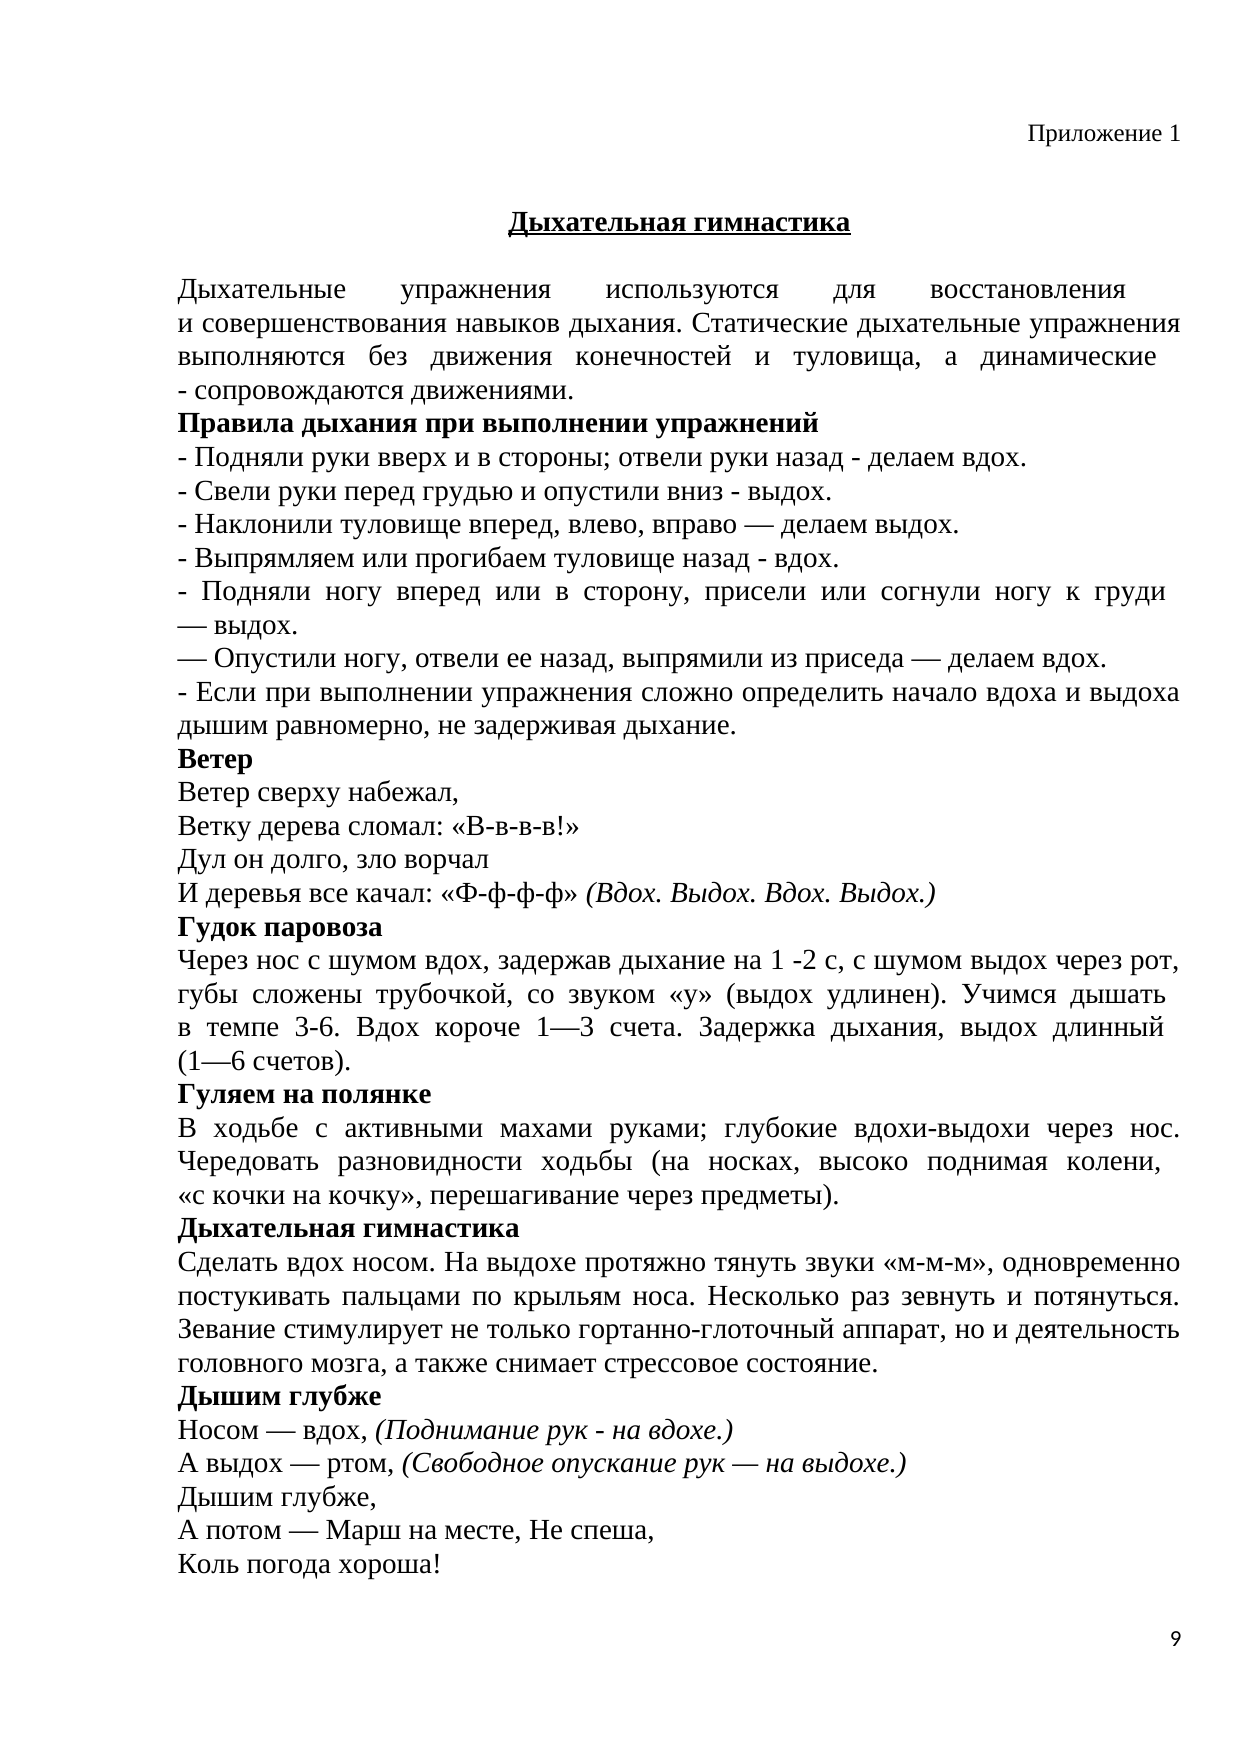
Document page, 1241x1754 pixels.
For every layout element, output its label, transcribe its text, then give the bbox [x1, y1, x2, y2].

text — Опустили ногу, отвели ее назад, выпрямили из приседа — делаем вдох. [177, 640, 1181, 674]
text Дыхательная гимнастика [177, 1211, 1181, 1244]
text - Если при выполнении упражнения сложно определить начало вдоха и выдоха дышим равномерно, не задерживая дыхание. [177, 674, 1181, 741]
text Сделать вдох носом. На выдохе протяжно тянуть звуки «м-м-м», одновременно постукивать пальцами по крыльям носа. Несколько раз зевнуть и потянуться. Зевание стимулирует не только гортанно-глоточный аппарат, но и деятельность головного мозга, а также снимает стрессовое состояние. [177, 1244, 1181, 1378]
text Носом — вдох, (Поднимание рук - на вдохе.) [177, 1412, 1181, 1445]
text Дышим глубже [177, 1378, 1181, 1412]
text Дыхательные упражнения используются для восстановления и совершенствования навыков дыхания. Статические дыхательные упражнения выполняются без движения конечностей и туловища, а динамические - сопровождаются движениями. [177, 271, 1181, 406]
text Дышим глубже, [177, 1479, 1181, 1512]
text - Подняли руки вверх и в стороны; отвели руки назад - делаем вдох. [177, 439, 1181, 473]
text - Выпрямляем или прогибаем туловище назад - вдох. [177, 540, 1181, 573]
text А выдох — ртом, (Свободное опускание рук — на выдохе.) [177, 1445, 1181, 1479]
text - Подняли ногу вперед или в сторону, присели или согнули ногу к груди — выдох. [177, 573, 1181, 640]
text А потом — Марш на месте, Не спеша, [177, 1512, 1181, 1546]
text И деревья все качал: «Ф-ф-ф-ф» (Вдох. Выдох. Вдох. Выдох.) [177, 875, 1181, 909]
text Коль погода хороша! [177, 1546, 1181, 1579]
text Приложение 1 [177, 118, 1181, 147]
text Дул он долго, зло ворчал [177, 842, 1181, 875]
text Ветер [177, 741, 1181, 774]
text Правила дыхания при выполнении упражнений [177, 406, 1181, 439]
text - Свели руки перед грудью и опустили вниз - выдох. [177, 473, 1181, 506]
text Ветер сверху набежал, [177, 774, 1181, 808]
text Гудок паровоза [177, 909, 1181, 942]
text В ходьбе с активными махами руками; глубокие вдохи-выдохи через нос. Чередовать разновидности ходьбы (на носках, высоко поднимая колени, «с кочки на кочку», перешагивание через предметы). [177, 1110, 1181, 1211]
text Дыхательная гимнастика [177, 204, 1181, 238]
text Гуляем на полянке [177, 1076, 1181, 1110]
text - Наклонили туловище вперед, влево, вправо — делаем выдох. [177, 506, 1181, 540]
text Через нос с шумом вдох, задержав дыхание на 1 -2 с, с шумом выдох через рот, губы сложены трубочкой, со звуком «у» (выдох удлинен). Учимся дышать в темпе 3-6. Вдох короче 1—3 счета. Задержка дыхания, выдох длинный (1—6 счетов). [177, 942, 1181, 1076]
text Ветку дерева сломал: «В-в-в-в!» [177, 808, 1181, 842]
